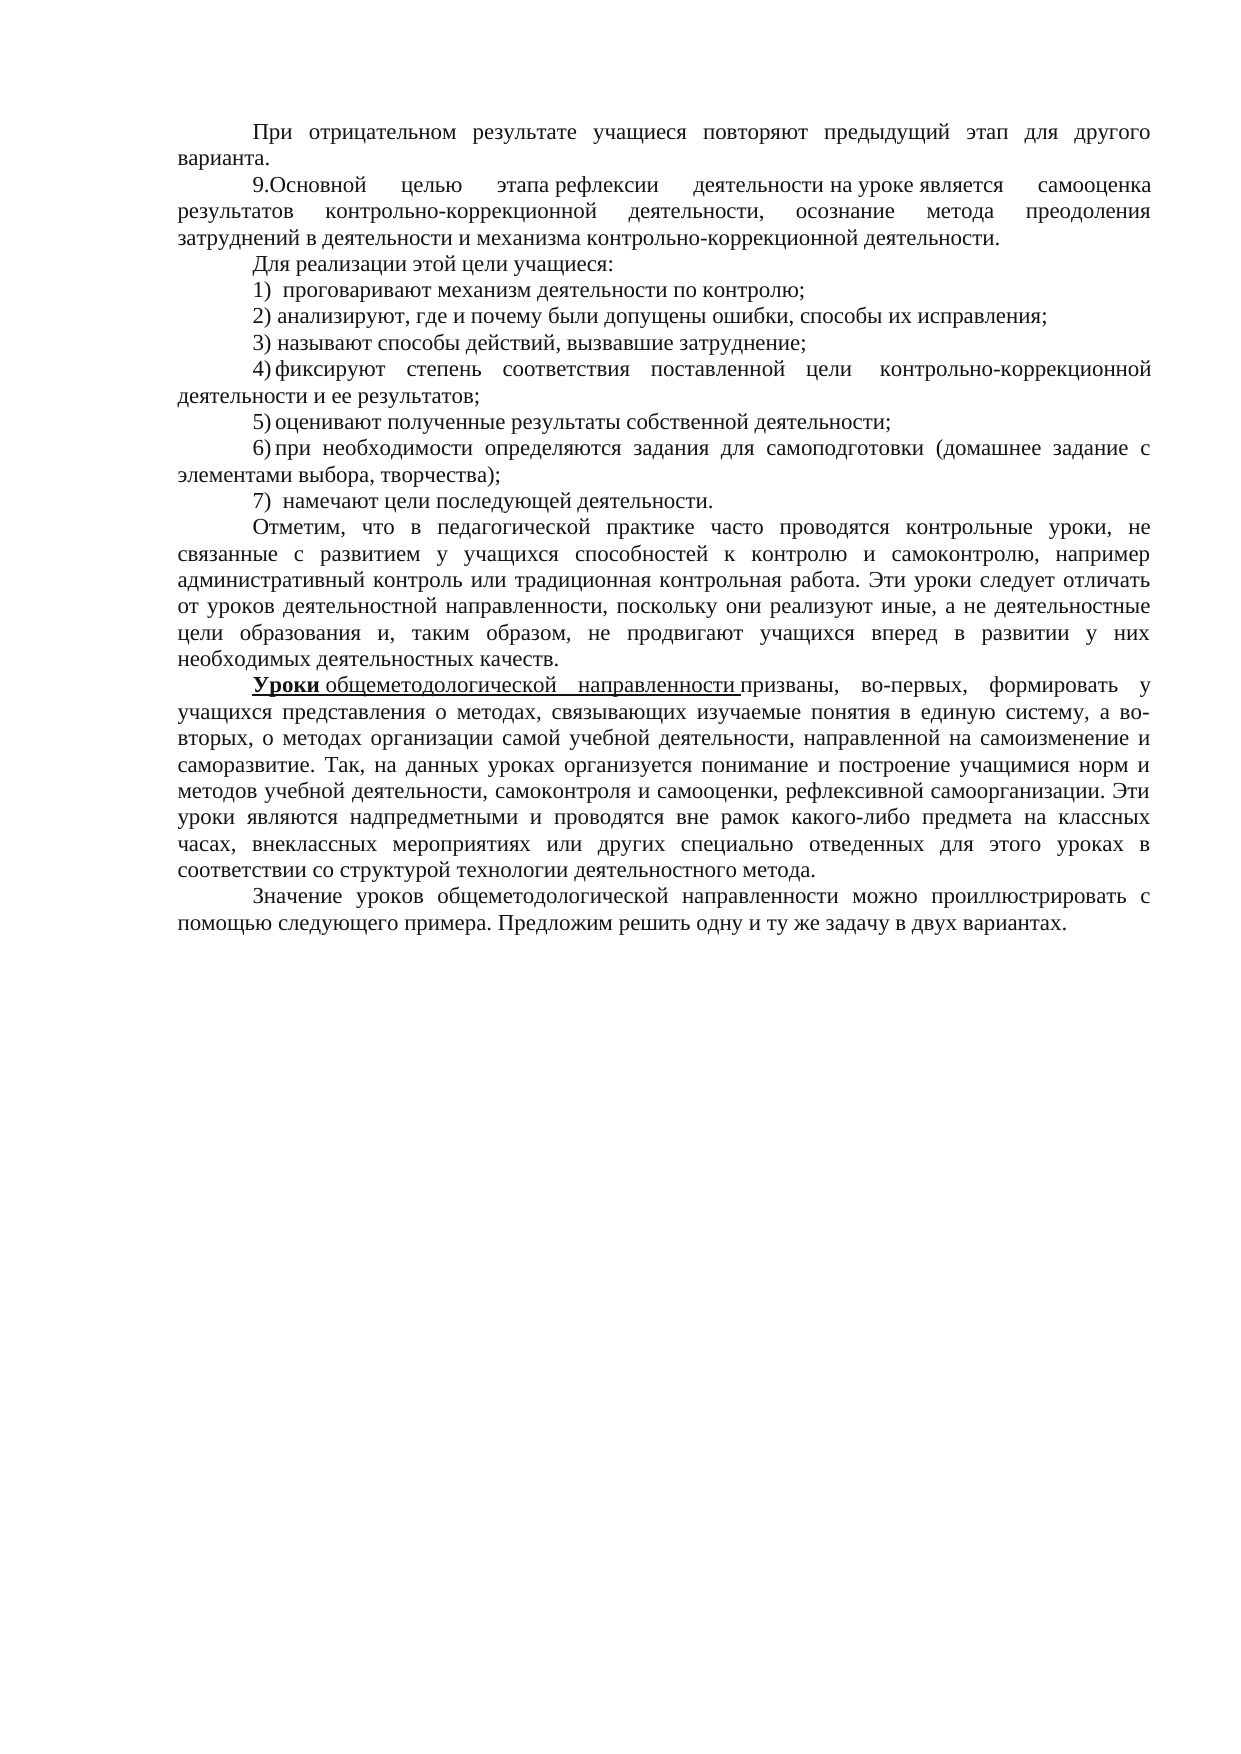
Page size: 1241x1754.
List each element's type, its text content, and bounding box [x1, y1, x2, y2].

text Отметим, что в педагогической практике часто проводятся контрольные уроки, не связанные с развитием у учащихся способностей к контролю и самоконтролю, например административный контроль или традиционная контрольная работа. Эти уроки следует отличать от уроков деятельностной направленности, поскольку они реализуют иные, а не деятельностные цели образования и, таким образом, не продвигают учащихся вперед в развитии у них необходимых деятельностных качеств. [177, 513, 1152, 672]
text 2) анализируют, где и почему были допущены ошибки, способы их исправления; [177, 303, 1152, 329]
text 1) проговаривают механизм деятельности по контролю; [177, 276, 1152, 303]
text Значение уроков общеметодологической направленности можно проиллюстрировать с помощью следующего примера. Предложим решить одну и ту же задачу в двух вариантах. [177, 882, 1152, 935]
text 6) при необходимости определяются задания для самоподготовки (домашнее задание с элементами выбора, творчества); [177, 434, 1152, 487]
text 5) оценивают полученные результаты собственной деятельности; [177, 408, 1152, 434]
text Уроки общеметодологической направленности призваны, во-первых, формировать у учащихся представления о методах, связывающих изучаемые понятия в единую систему, а во-вторых, о методах организации самой учебной деятельности, направленной на самоизменение и саморазвитие. Так, на данных уроках организуется понимание и построение учащимися норм и методов учебной деятельности, самоконтроля и самооценки, рефлексивной самоорганизации. Эти уроки являются надпредметными и проводятся вне рамок какого-либо предмета на классных часах, внеклассных мероприятиях или других специально отведенных для этого уроках в соответствии со структурой технологии деятельностного метода. [177, 672, 1152, 882]
text При отрицательном результате учащиеся повторяют предыдущий этап для другого варианта. [177, 118, 1152, 171]
text 3) называют способы действий, вызвавшие затруднение; [177, 329, 1152, 355]
text Для реализации этой цели учащиеся: [177, 250, 1152, 276]
text 4) фиксируют степень соответствия поставленной цели контрольно-коррекционной деятельности и ее результатов; [177, 355, 1152, 408]
text 9.Основной целью этапа рефлексии деятельности на уроке является самооценка результатов контрольно-коррекционной деятельности, осознание метода преодоления затруднений в деятельности и механизма контрольно-коррекционной деятельности. [177, 171, 1152, 250]
text 7) намечают цели последующей деятельности. [177, 487, 1152, 513]
